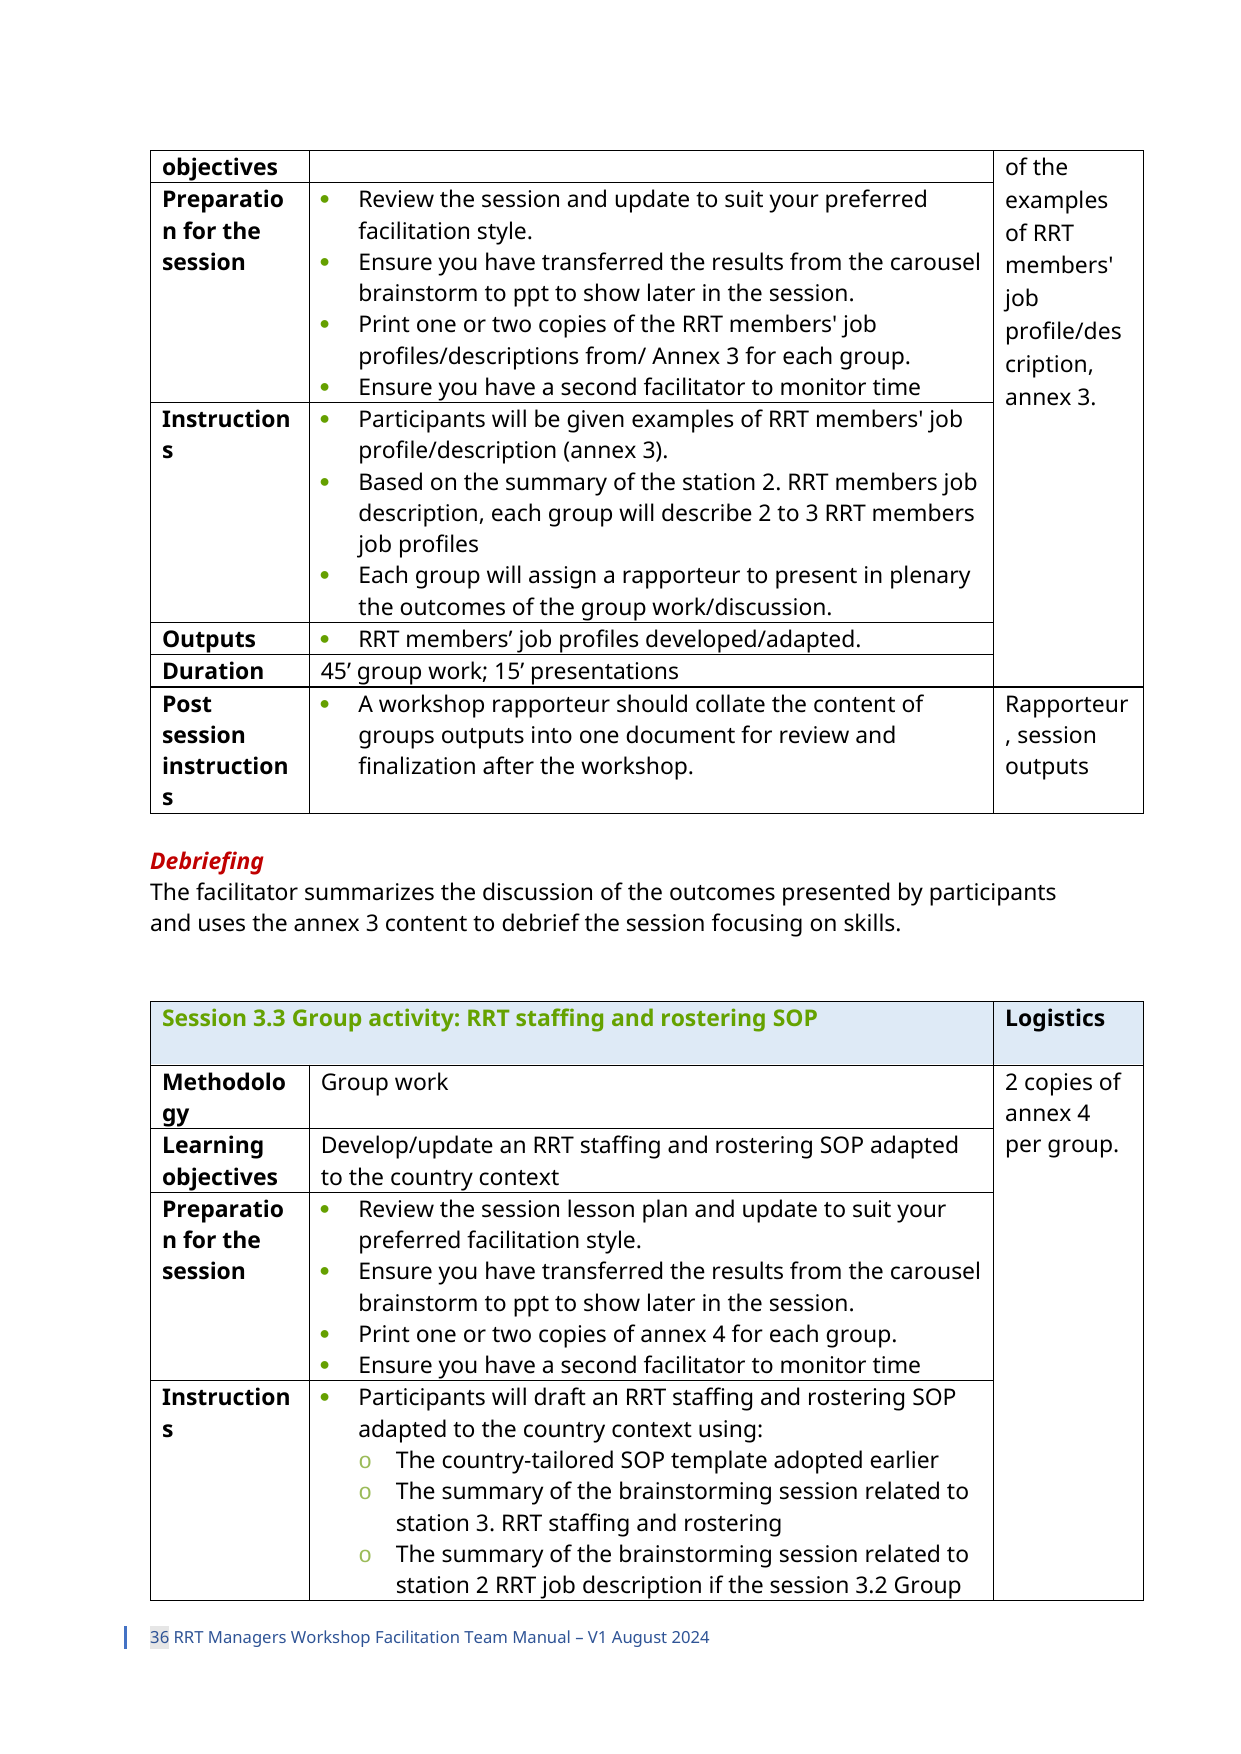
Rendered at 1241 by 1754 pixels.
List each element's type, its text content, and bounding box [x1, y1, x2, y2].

table_cell Outputs [151, 623, 309, 654]
table_cell Methodology [151, 1066, 309, 1128]
table_cell Instructions [151, 1381, 309, 1600]
table_header Session 3.3 Group activity: RRT staffing and rostering SOP [151, 1002, 993, 1064]
text The facilitator summarizes the discussion of the outcomes presented by participants and uses the annex 3 content to debrief the session focusing on skills. [150, 876, 1090, 938]
table_cell Participants will be given examples of RRT members' job profile/description (annex 3). Based on the summary of the station 2. RRT members job description, each group will describe 2 to 3 RRT members job profiles Each group will assign a rapporteur to present in plenary the outcomes of the group work/discussion. [310, 403, 993, 622]
table_cell 45’ group work; 15’ presentations [310, 655, 993, 686]
table_cell Duration [151, 655, 309, 686]
table_cell Instructions [151, 403, 309, 622]
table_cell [310, 1381, 993, 1600]
table_cell Review the session and update to suit your preferred facilitation style. Ensure you have transferred the results from the carousel brainstorm to ppt to show later in the session. Print one or two copies of the RRT members' job profiles/descriptions from/ Annex 3 for each group. Ensure you have a second facilitator to monitor time [310, 183, 993, 402]
table_cell A workshop rapporteur should collate the content of groups outputs into one document for review and finalization after the workshop. [310, 688, 993, 812]
table_header Logistics [994, 1002, 1143, 1064]
table_cell Learning objectives [151, 1129, 309, 1192]
table_cell Rapporteur, session outputs [994, 688, 1143, 812]
table_cell Group work [310, 1066, 993, 1128]
table_cell Preparation for the session [151, 183, 309, 402]
table_cell Post session instructions [151, 688, 309, 812]
table_cell Review the session lesson plan and update to suit your preferred facilitation style. Ensure you have transferred the results from the carousel brainstorm to ppt to show later in the session. Print one or two copies of annex 4 for each group. Ensure you have a second facilitator to monitor time [310, 1193, 993, 1380]
table_cell 2 copies of annex 4 per group. [994, 1066, 1143, 1600]
table_cell Learning objectives [151, 151, 309, 182]
table_cell Develop/update an RRT staffing and rostering SOP adapted to the country context [310, 1129, 993, 1192]
table_cell Preparation for the session [151, 1193, 309, 1380]
table_cell RRT members’ job profiles developed/adapted. [310, 623, 993, 654]
text Debriefing [150, 845, 1090, 876]
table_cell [310, 151, 993, 182]
